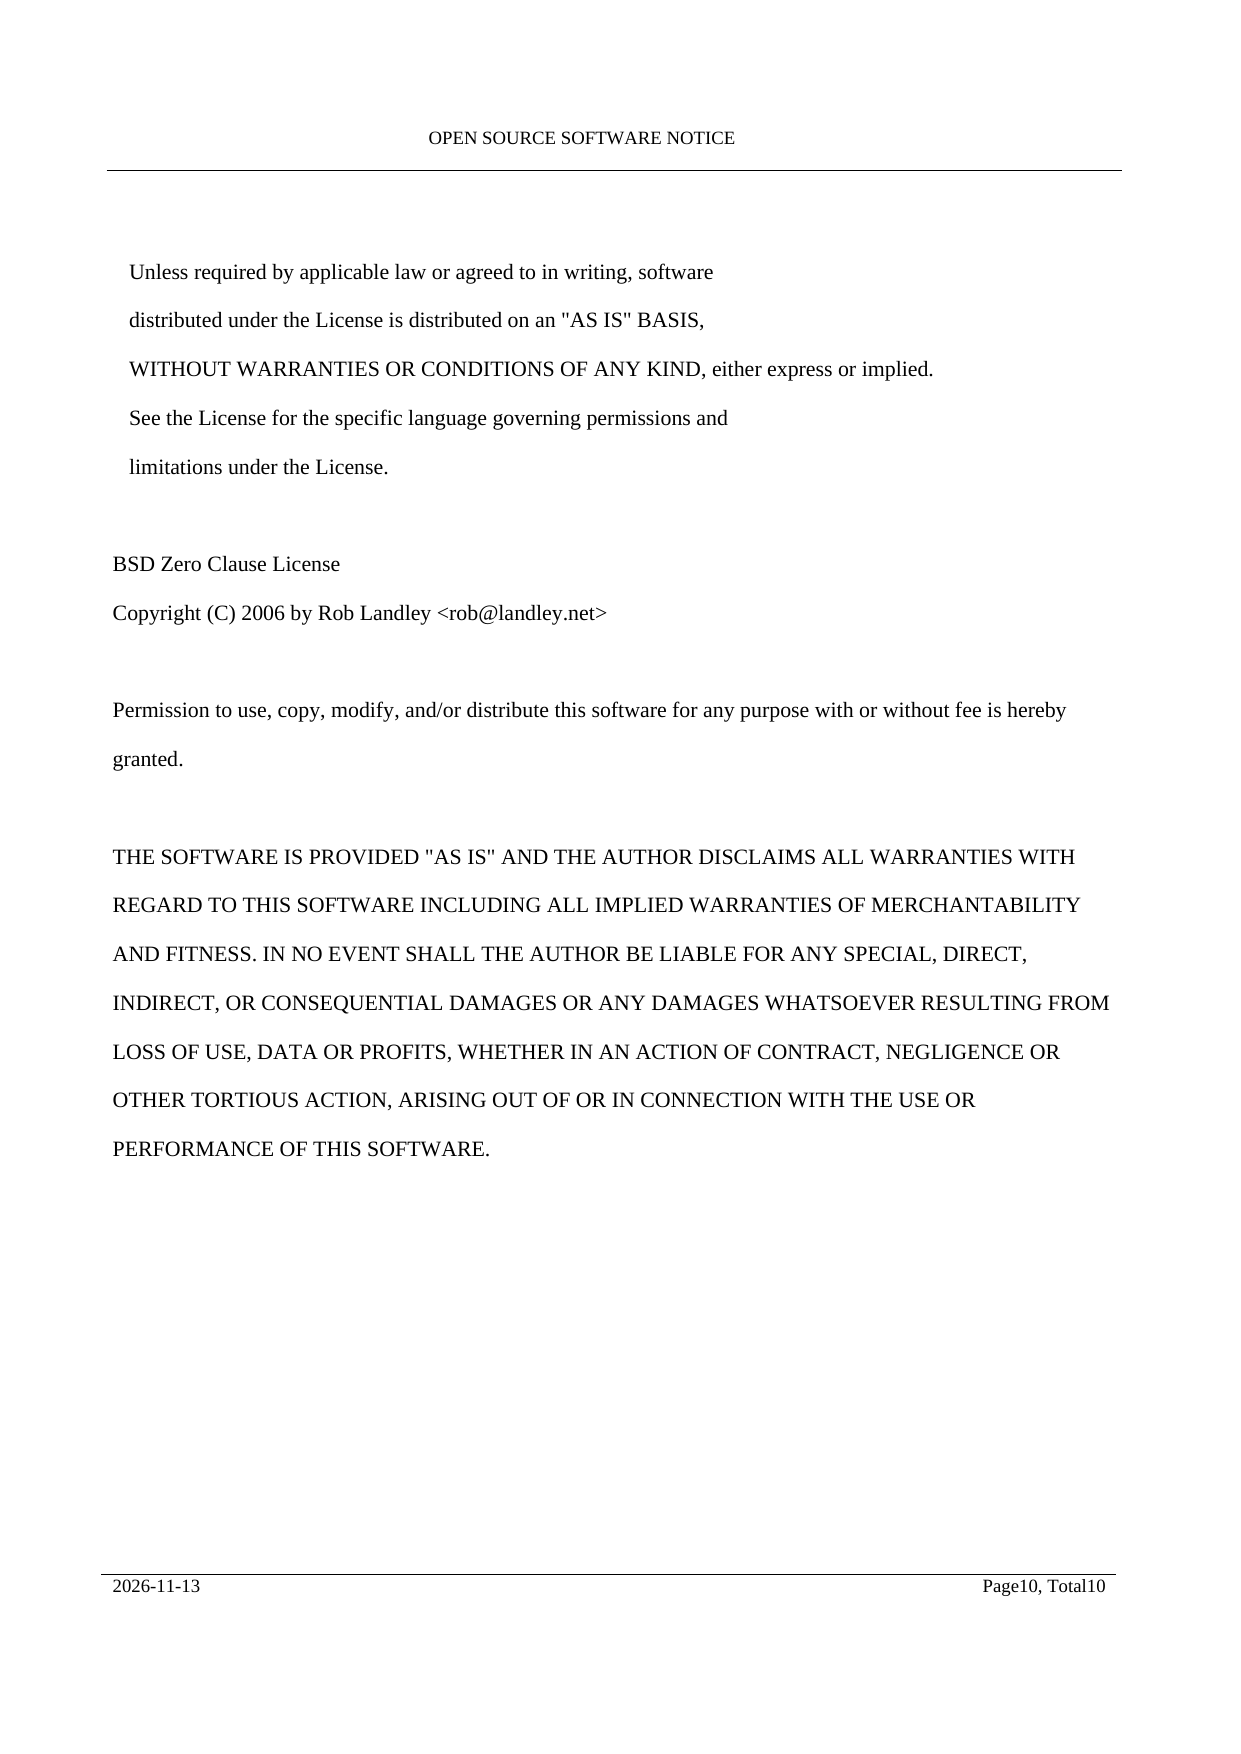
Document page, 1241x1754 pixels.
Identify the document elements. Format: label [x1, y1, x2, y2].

text [112, 206, 1128, 1214]
